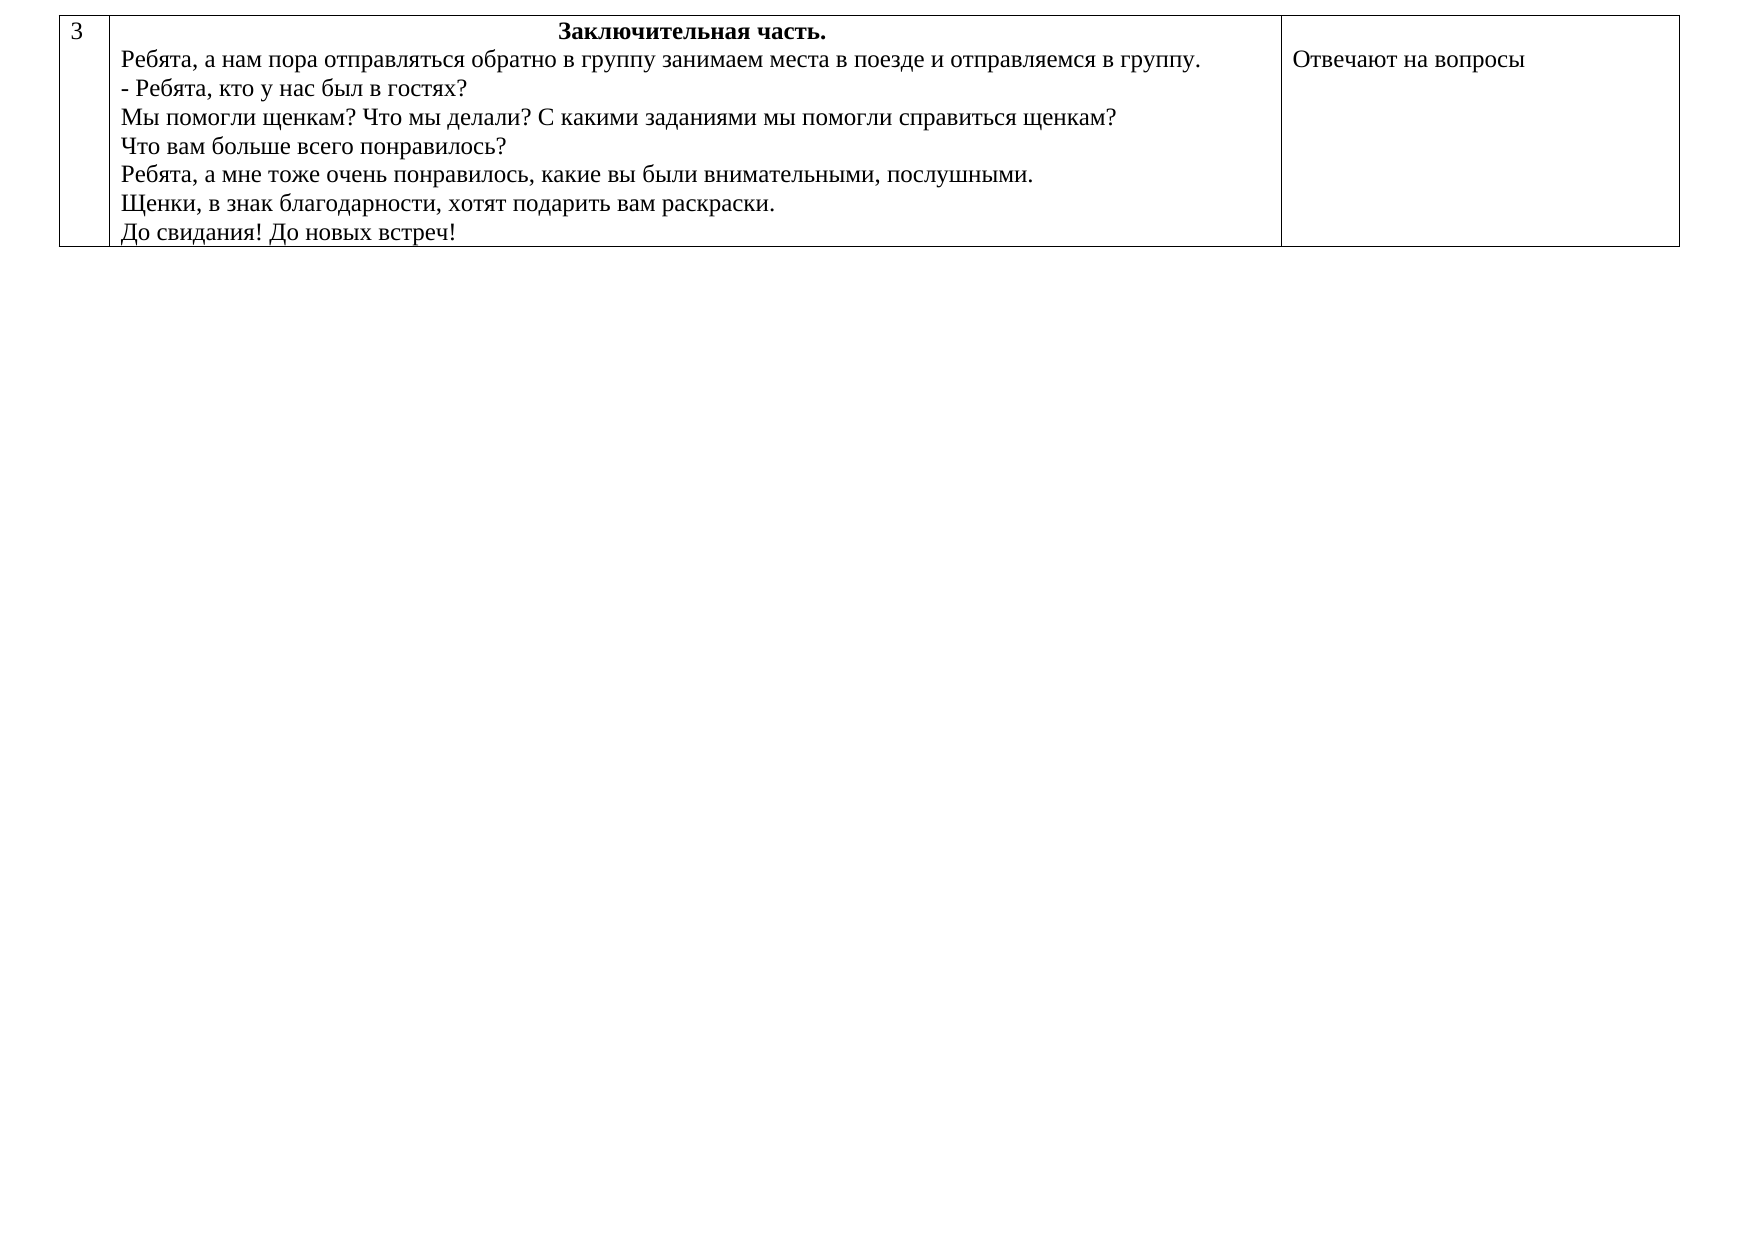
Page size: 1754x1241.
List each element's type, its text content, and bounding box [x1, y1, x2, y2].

table_cell Отвечают на вопросы [1282, 16, 1679, 246]
table_cell Заключительная часть. Ребята, а нам пора отправляться обратно в группу занимаем места в поезде и отправляемся в группу. - Ребята, кто у нас был в гостях? Мы помогли щенкам? Что мы делали? С какими заданиями мы помогли справиться щенкам? Что вам больше всего понравилось? Ребята, а мне тоже очень понравилось, какие вы были внимательными, послушными. Щенки, в знак благодарности, хотят подарить вам раскраски. До свидания! До новых встреч! [110, 16, 1281, 246]
table_cell 3 [60, 16, 109, 246]
